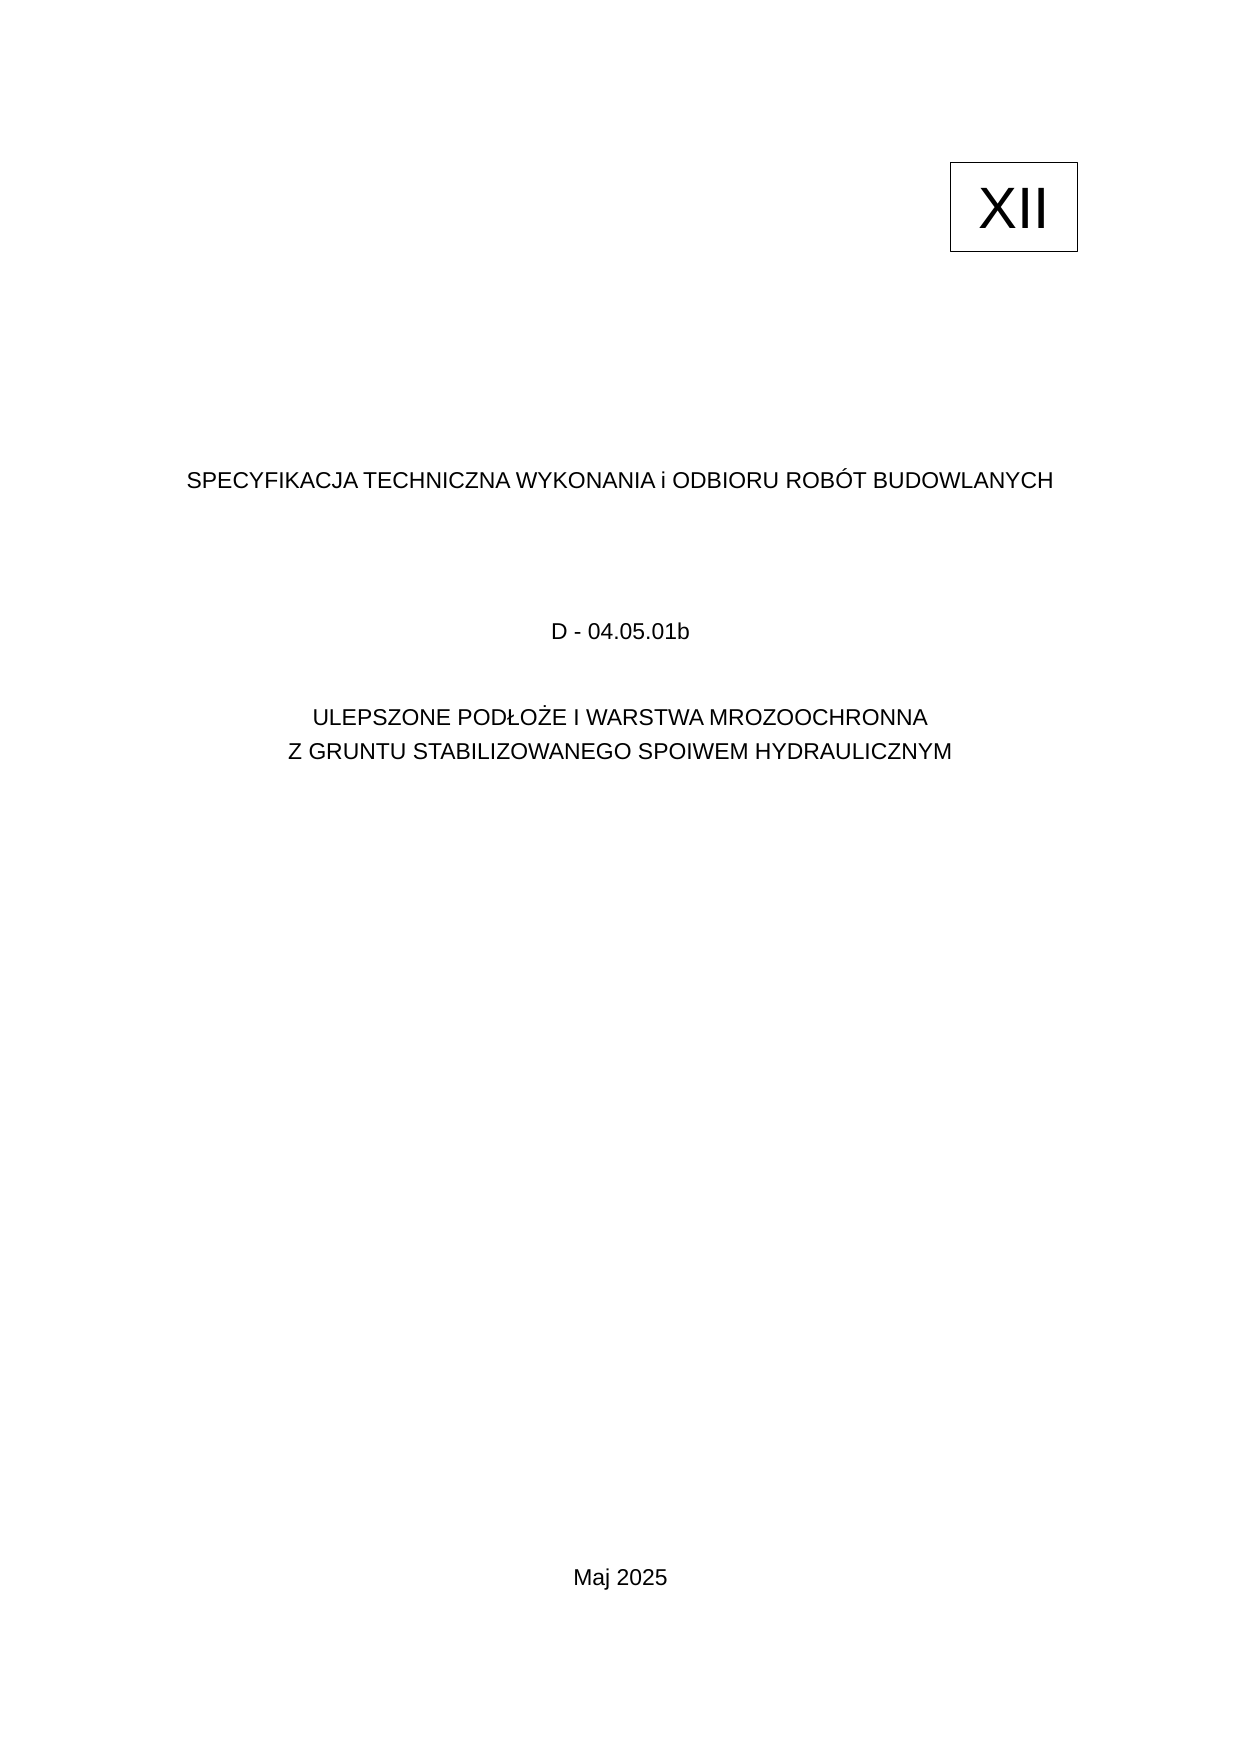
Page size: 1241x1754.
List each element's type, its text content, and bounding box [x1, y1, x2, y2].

text SPECYFIKACJA TECHNICZNA WYKONANIA i ODBIORU ROBÓT BUDOWLANYCH [148, 467, 1092, 493]
text Maj 2025 [148, 1564, 1092, 1591]
text ULEPSZONE PODŁOŻE I WARSTWA MROZOOCHRONNA [148, 701, 1092, 732]
text D - 04.05.01b [148, 618, 1092, 644]
text Z GRUNTU STABILIZOWANEGO SPOIWEM HYDRAULICZNYM [148, 738, 1092, 764]
